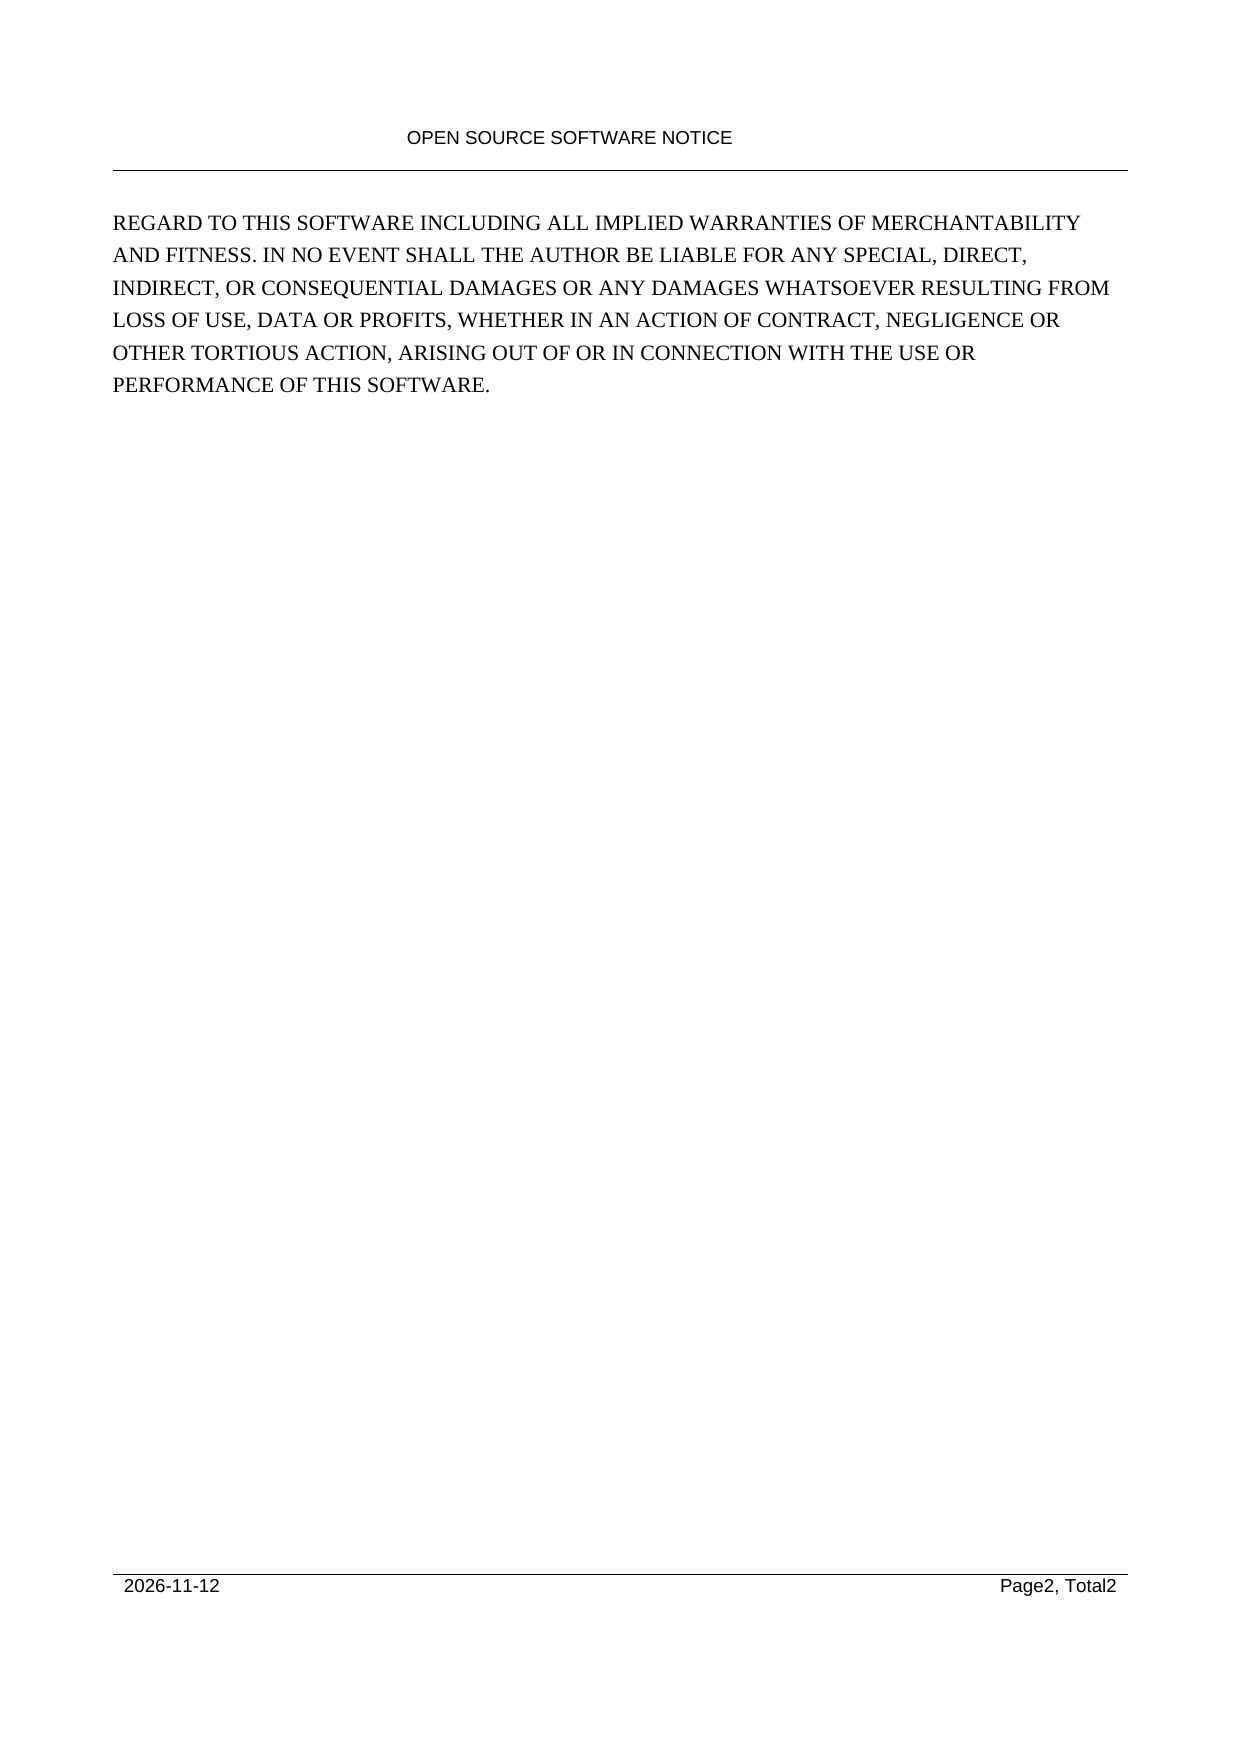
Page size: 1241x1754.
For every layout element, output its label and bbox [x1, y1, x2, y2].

text [112, 206, 1128, 434]
